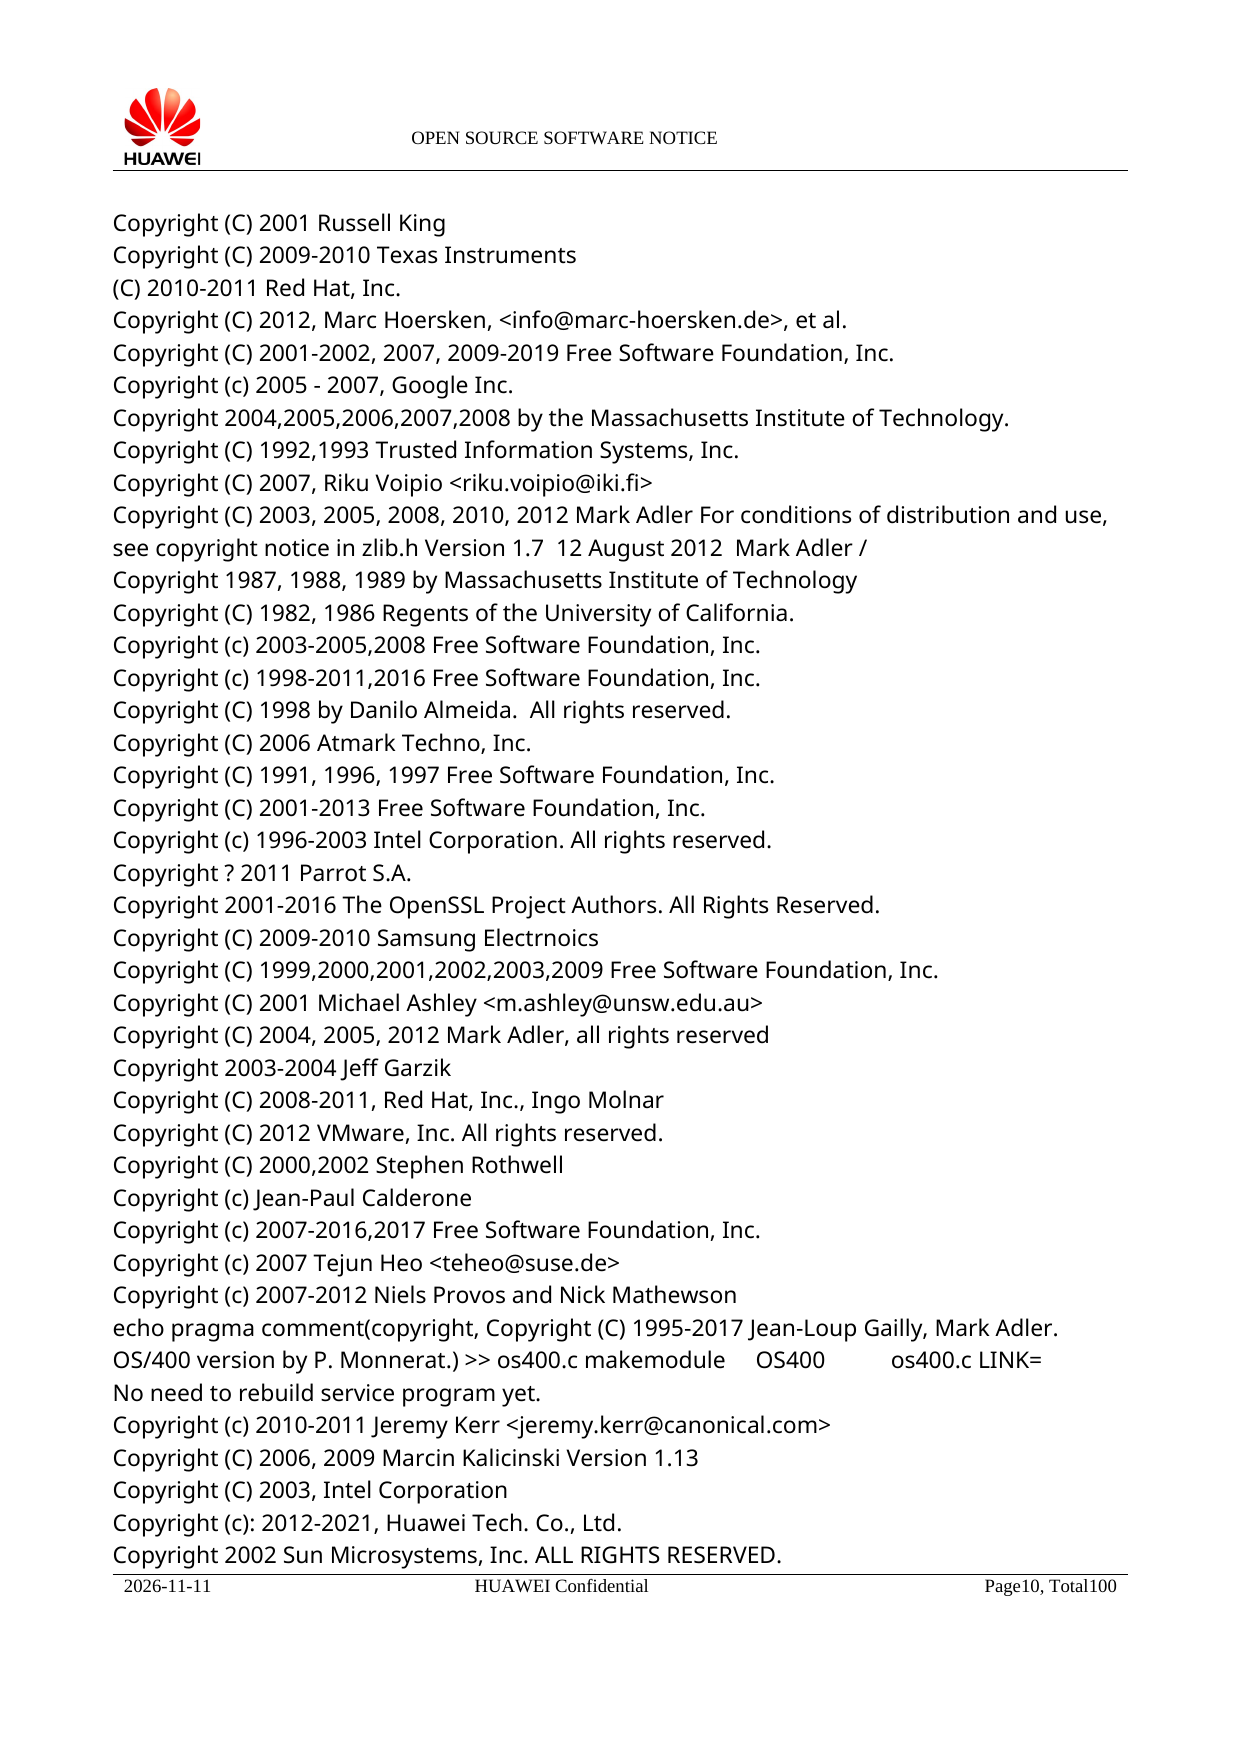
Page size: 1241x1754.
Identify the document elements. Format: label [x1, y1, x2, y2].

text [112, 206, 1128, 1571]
picture [124, 88, 201, 165]
